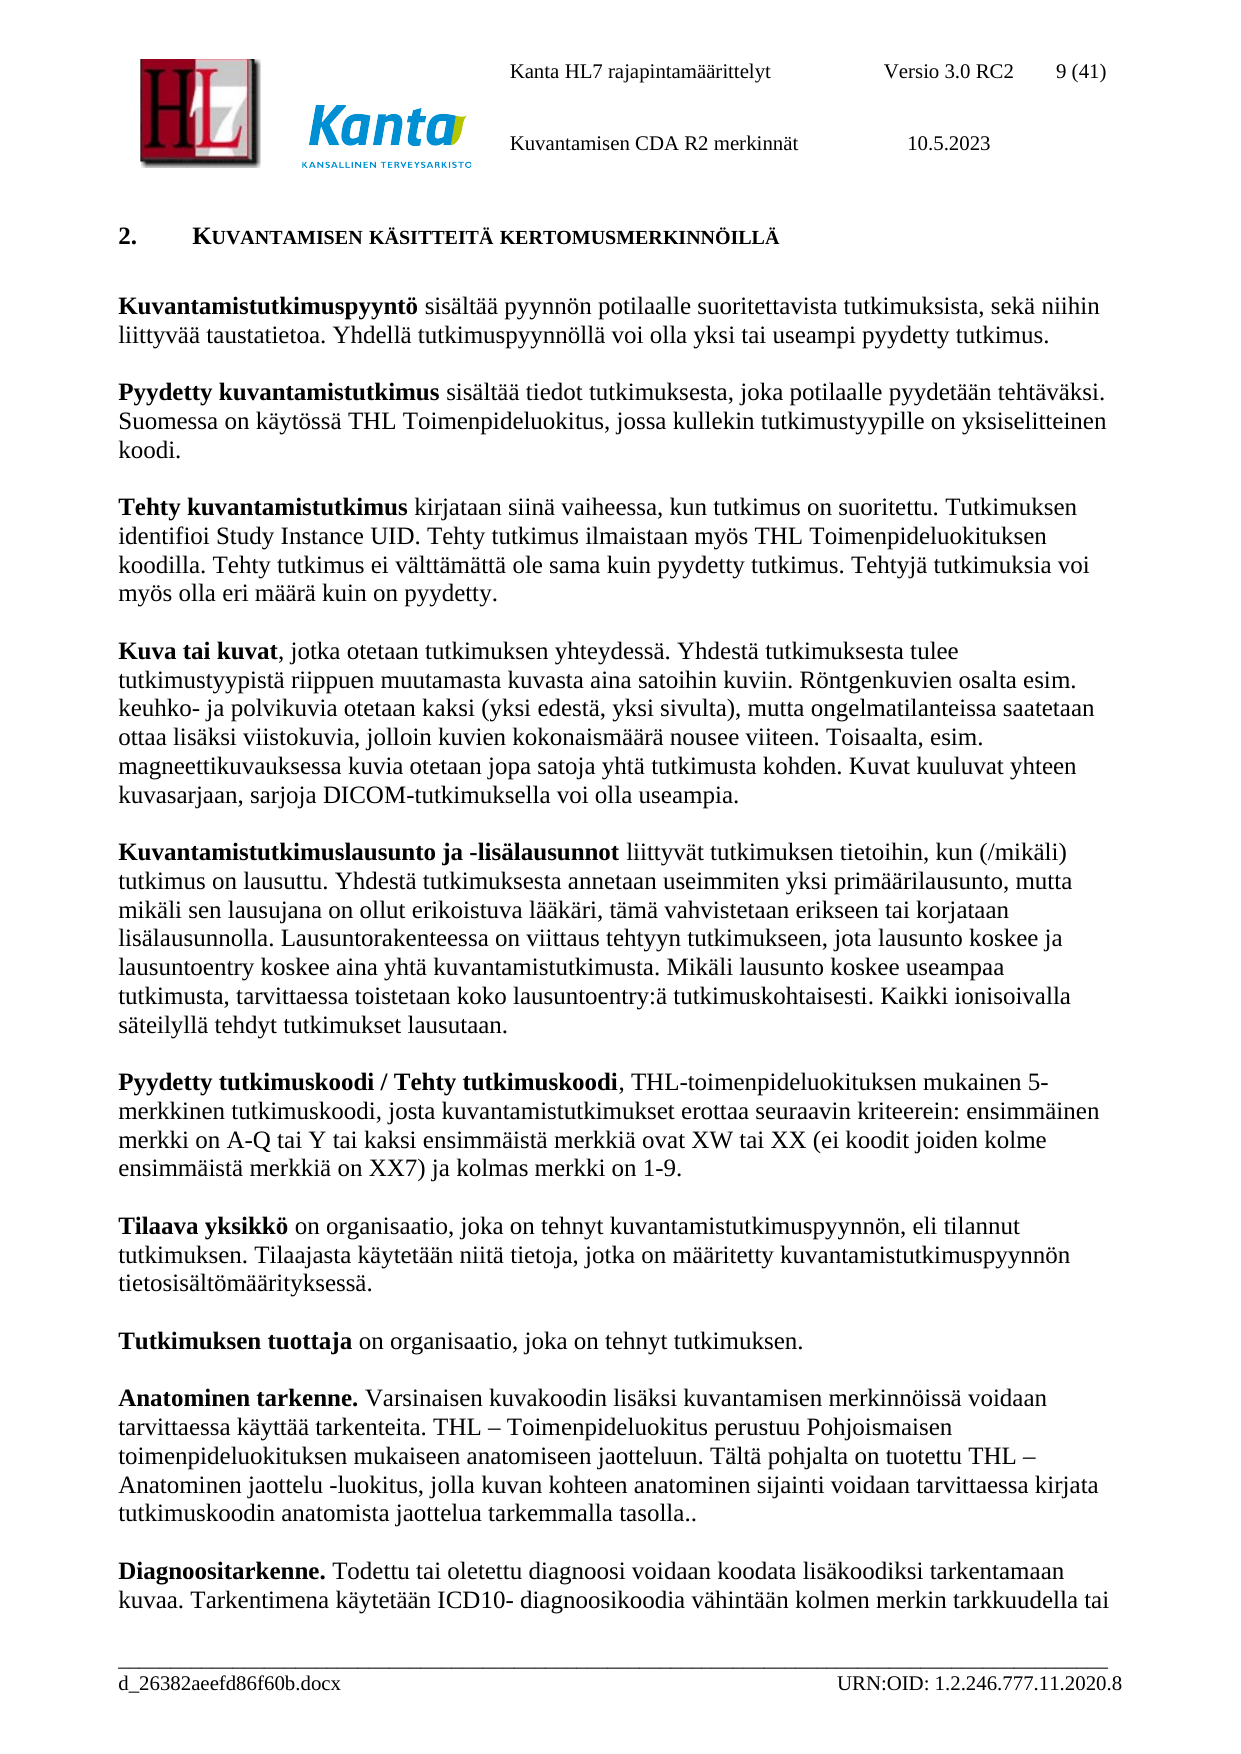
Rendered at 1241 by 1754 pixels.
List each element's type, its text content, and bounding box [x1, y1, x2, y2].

text Kuva tai kuvat, jotka otetaan tutkimuksen yhteydessä. Yhdestä tutkimuksesta tulee tutkimustyypistä riippuen muutamasta kuvasta aina satoihin kuviin. Röntgenkuvien osalta esim. keuhko- ja polvikuvia otetaan kaksi (yksi edestä, yksi sivulta), mutta ongelmatilanteissa saatetaan ottaa lisäksi viistokuvia, jolloin kuvien kokonaismäärä nousee viiteen. Toisaalta, esim. magneettikuvauksessa kuvia otetaan jopa satoja yhtä tutkimusta kohden. Kuvat kuuluvat yhteen kuvasarjaan, sarjoja DICOM-tutkimuksella voi olla useampia. [118, 636, 1122, 808]
text Tutkimuksen tuottaja on organisaatio, joka on tehnyt tutkimuksen. [118, 1326, 1122, 1355]
picture [323, 105, 335, 119]
text Kuvantamistutkimuspyyntö sisältää pyynnön potilaalle suoritettavista tutkimuksista, sekä niihin liittyvää taustatietoa. Yhdellä tutkimuspyynnöllä voi olla yksi tai useampi pyydetty tutkimus. [118, 291, 1122, 348]
picture [302, 105, 472, 168]
text Tilaava yksikkö on organisaatio, joka on tehnyt kuvantamistutkimuspyynnön, eli tilannut tutkimuksen. Tilaajasta käytetään niitä tietoja, jotka on määritetty kuvantamistutkimuspyynnön tietosisältömäärityksessä. [118, 1211, 1122, 1297]
picture [140, 59, 262, 168]
subtitle Kuvantamisen käsitteitä kertomusmerkinnöillä [118, 221, 1122, 250]
text Kuvantamistutkimuslausunto ja -lisälausunnot liittyvät tutkimuksen tietoihin, kun (/mikäli) tutkimus on lausuttu. Yhdestä tutkimuksesta annetaan useimmiten yksi primäärilausunto, mutta mikäli sen lausujana on ollut erikoistuva lääkäri, tämä vahvistetaan erikseen tai korjataan lisälausunnolla. Lausuntorakenteessa on viittaus tehtyyn tutkimukseen, jota lausunto koskee ja lausuntoentry koskee aina yhtä kuvantamistutkimusta. Mikäli lausunto koskee useampaa tutkimusta, tarvittaessa toistetaan koko lausuntoentry:ä tutkimuskohtaisesti. Kaikki ionisoivalla säteilyllä tehdyt tutkimukset lausutaan. [118, 837, 1122, 1038]
text Tehty kuvantamistutkimus kirjataan siinä vaiheessa, kun tutkimus on suoritettu. Tutkimuksen identifioi Study Instance UID. Tehty tutkimus ilmaistaan myös THL Toimenpideluokituksen koodilla. Tehty tutkimus ei välttämättä ole sama kuin pyydetty tutkimus. Tehtyjä tutkimuksia voi myös olla eri määrä kuin on pyydetty. [118, 492, 1122, 607]
text Pyydetty tutkimuskoodi / Tehty tutkimuskoodi, THL-toimenpideluokituksen mukainen 5-merkkinen tutkimuskoodi, josta kuvantamistutkimukset erottaa seuraavin kriteerein: ensimmäinen merkki on A-Q tai Y tai kaksi ensimmäistä merkkiä ovat XW tai XX (ei koodit joiden kolme ensimmäistä merkkiä on XX7) ja kolmas merkki on 1-9. [118, 1067, 1122, 1182]
text Anatominen tarkenne. Varsinaisen kuvakoodin lisäksi kuvantamisen merkinnöissä voidaan tarvittaessa käyttää tarkenteita. THL – Toimenpideluokitus perustuu Pohjoismaisen toimenpideluokituksen mukaiseen anatomiseen jaotteluun. Tältä pohjalta on tuotettu THL – Anatominen jaottelu -luokitus, jolla kuvan kohteen anatominen sijainti voidaan tarvittaessa kirjata tutkimuskoodin anatomista jaottelua tarkemmalla tasolla.. [118, 1383, 1122, 1527]
text Pyydetty kuvantamistutkimus sisältää tiedot tutkimuksesta, joka potilaalle pyydetään tehtäväksi. Suomessa on käytössä THL Toimenpideluokitus, jossa kullekin tutkimustyypille on yksiselitteinen koodi. [118, 377, 1122, 463]
